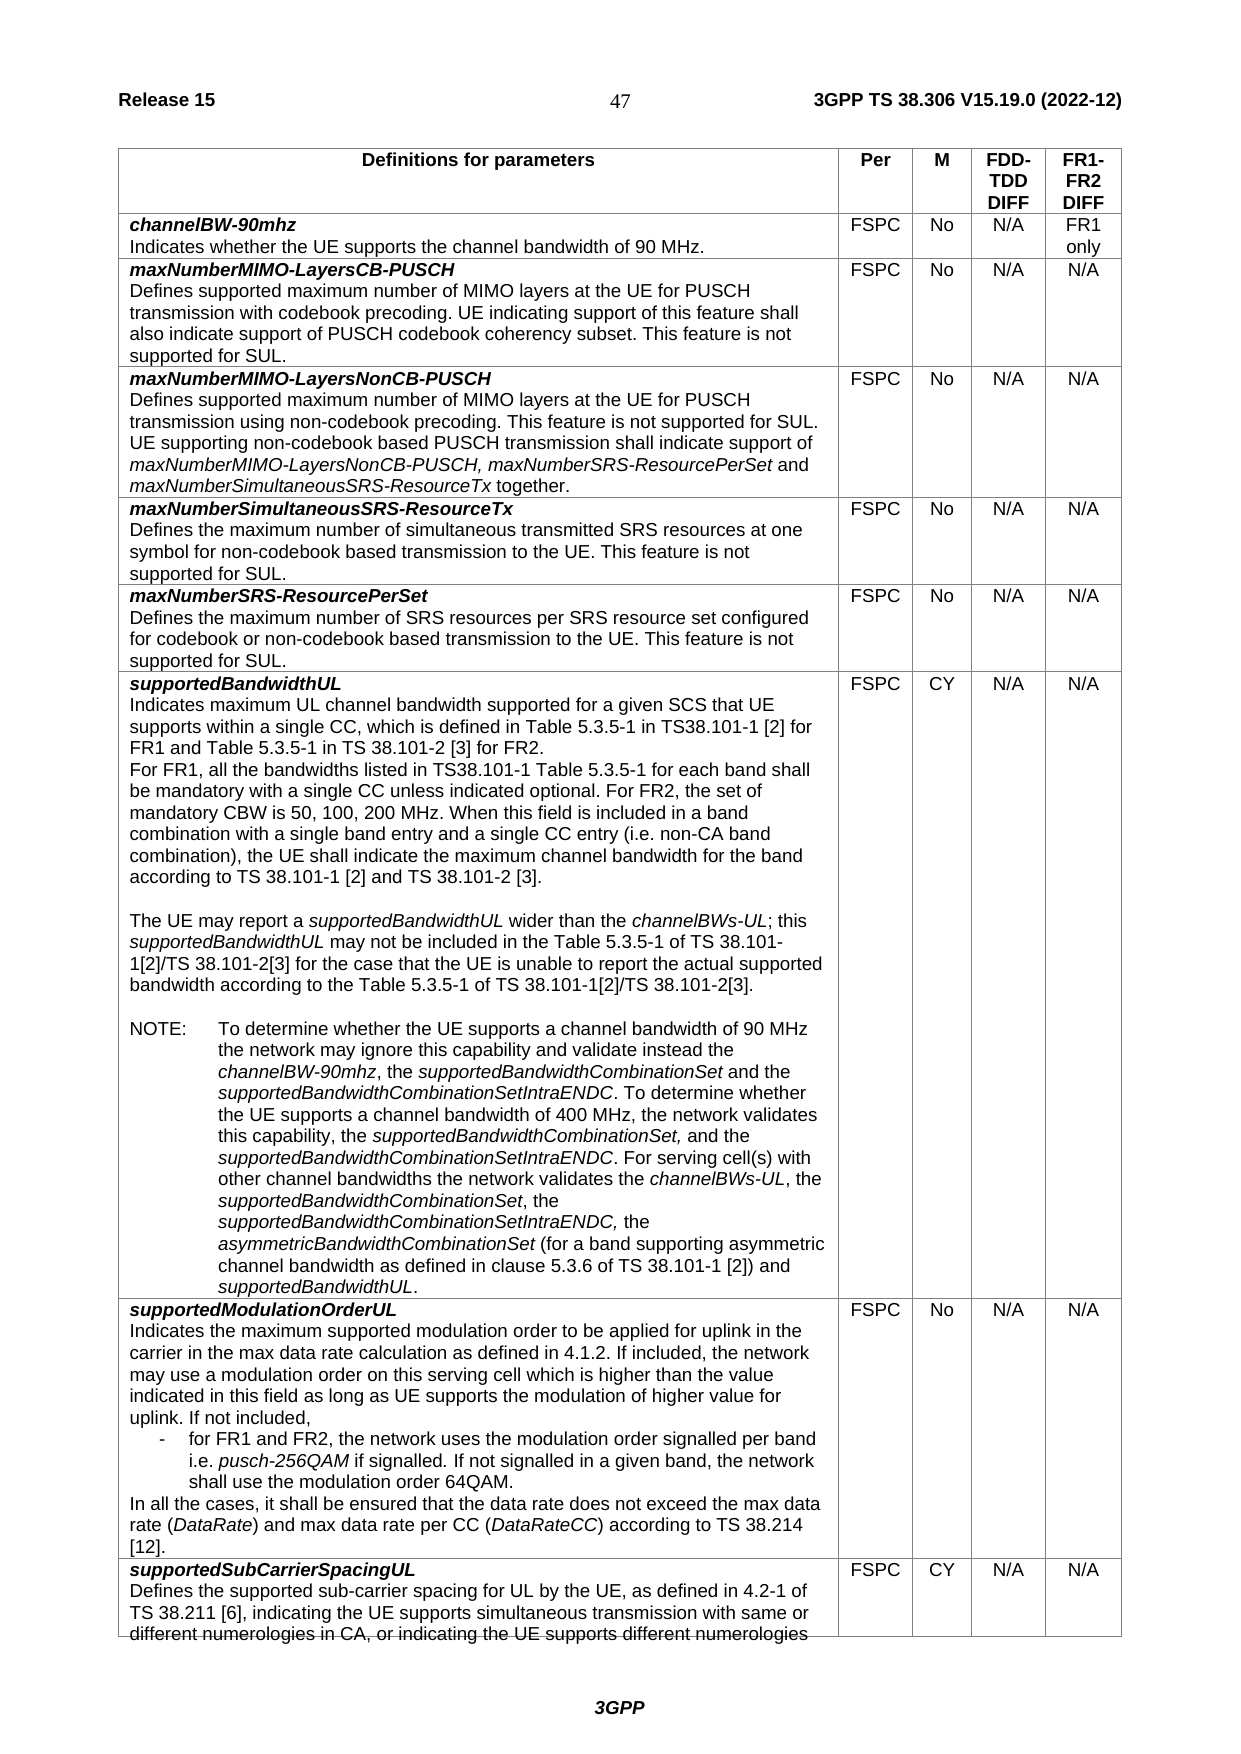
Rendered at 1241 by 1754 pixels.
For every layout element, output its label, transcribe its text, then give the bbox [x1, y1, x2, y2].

table_cell N/A [972, 672, 1045, 1298]
table_cell FSPC [839, 1559, 912, 1636]
table_cell FSPC [839, 1299, 912, 1557]
table_cell supportedSubCarrierSpacingUL Defines the supported sub-carrier spacing for UL by the UE, as defined in 4.2-1 of TS 38.211 [6], indicating the UE supports simultaneous transmission with same or different numerologies in CA, or indicating the UE supports different numerologies on NR UL and SUL within one cell. Support of simultaneous transmissions with same numerology for intra-band NR CA including both contiguous and non-contiguous is mandatory with capability in both FR1 and FR2. Support of simultaneous transmission with two different numerologies between FR1 band(s) and FR2 band(s) in UL is mandatory with capability if UE supports inter-band NR CA including both FR1 band(s) and FR2 band(s). Support of simultaneous transmission with different numerologies in CA for other cases is optional. [119, 1559, 838, 1636]
table_cell N/A [972, 585, 1045, 671]
table_cell N/A [1046, 367, 1121, 497]
table_cell FSPC [839, 585, 912, 671]
table_cell N/A [972, 214, 1045, 257]
table_cell No [913, 585, 971, 671]
table_cell N/A [1046, 1559, 1121, 1636]
table_header M [913, 149, 971, 213]
table_cell supportedModulationOrderUL Indicates the maximum supported modulation order to be applied for uplink in the carrier in the max data rate calculation as defined in 4.1.2. If included, the network may use a modulation order on this serving cell which is higher than the value indicated in this field as long as UE supports the modulation of higher value for uplink. If not included, - for FR1 and FR2, the network uses the modulation order signalled per band i.e. pusch-256QAM if signalled. If not signalled in a given band, the network shall use the modulation order 64QAM. In all the cases, it shall be ensured that the data rate does not exceed the max data rate (DataRate) and max data rate per CC (DataRateCC) according to TS 38.214 [12]. [119, 1299, 838, 1557]
table_cell FR1 only [1046, 214, 1121, 257]
table_cell CY [913, 1559, 971, 1636]
table_header FR1-FR2 DIFF [1046, 149, 1121, 213]
table_cell N/A [972, 1559, 1045, 1636]
table_cell N/A [972, 1299, 1045, 1557]
table_cell No [913, 259, 971, 366]
table_cell FSPC [839, 367, 912, 497]
table_header Definitions for parameters [119, 149, 838, 213]
table_cell maxNumberMIMO-LayersNonCB-PUSCH Defines supported maximum number of MIMO layers at the UE for PUSCH transmission using non-codebook precoding. This feature is not supported for SUL. UE supporting non-codebook based PUSCH transmission shall indicate support of maxNumberMIMO-LayersNonCB-PUSCH, maxNumberSRS-ResourcePerSet and maxNumberSimultaneousSRS-ResourceTx together. [119, 367, 838, 497]
table_cell N/A [972, 259, 1045, 366]
table_cell supportedBandwidthUL Indicates maximum UL channel bandwidth supported for a given SCS that UE supports within a single CC, which is defined in Table 5.3.5-1 in TS38.101-1 [2] for FR1 and Table 5.3.5-1 in TS 38.101-2 [3] for FR2. For FR1, all the bandwidths listed in TS38.101-1 Table 5.3.5-1 for each band shall be mandatory with a single CC unless indicated optional. For FR2, the set of mandatory CBW is 50, 100, 200 MHz. When this field is included in a band combination with a single band entry and a single CC entry (i.e. non-CA band combination), the UE shall indicate the maximum channel bandwidth for the band according to TS 38.101-1 [2] and TS 38.101-2 [3]. The UE may report a supportedBandwidthUL wider than the channelBWs-UL; this supportedBandwidthUL may not be included in the Table 5.3.5-1 of TS 38.101-1[2]/TS 38.101-2[3] for the case that the UE is unable to report the actual supported bandwidth according to the Table 5.3.5-1 of TS 38.101-1[2]/TS 38.101-2[3]. NOTE: To determine whether the UE supports a channel bandwidth of 90 MHz the network may ignore this capability and validate instead the channelBW-90mhz, the supportedBandwidthCombinationSet and the supportedBandwidthCombinationSetIntraENDC. To determine whether the UE supports a channel bandwidth of 400 MHz, the network validates this capability, the supportedBandwidthCombinationSet, and the supportedBandwidthCombinationSetIntraENDC. For serving cell(s) with other channel bandwidths the network validates the channelBWs-UL, the supportedBandwidthCombinationSet, the supportedBandwidthCombinationSetIntraENDC, the asymmetricBandwidthCombinationSet (for a band supporting asymmetric channel bandwidth as defined in clause 5.3.6 of TS 38.101-1 [2]) and supportedBandwidthUL. [119, 672, 838, 1298]
table_cell FSPC [839, 259, 912, 366]
table_cell N/A [972, 367, 1045, 497]
table_cell N/A [1046, 259, 1121, 366]
table_cell No [913, 498, 971, 584]
table_cell FSPC [839, 214, 912, 257]
table_cell maxNumberSRS-ResourcePerSet Defines the maximum number of SRS resources per SRS resource set configured for codebook or non-codebook based transmission to the UE. This feature is not supported for SUL. [119, 585, 838, 671]
table_cell N/A [1046, 585, 1121, 671]
table_cell No [913, 1299, 971, 1557]
table_cell N/A [1046, 672, 1121, 1298]
table_header Per [839, 149, 912, 213]
table_cell maxNumberMIMO-LayersCB-PUSCH Defines supported maximum number of MIMO layers at the UE for PUSCH transmission with codebook precoding. UE indicating support of this feature shall also indicate support of PUSCH codebook coherency subset. This feature is not supported for SUL. [119, 259, 838, 366]
table_cell No [913, 367, 971, 497]
table_cell CY [913, 672, 971, 1298]
table_cell No [913, 214, 971, 257]
table_cell maxNumberSimultaneousSRS-ResourceTx Defines the maximum number of simultaneous transmitted SRS resources at one symbol for non-codebook based transmission to the UE. This feature is not supported for SUL. [119, 498, 838, 584]
table_cell channelBW-90mhz Indicates whether the UE supports the channel bandwidth of 90 MHz. [119, 214, 838, 257]
table_cell N/A [1046, 498, 1121, 584]
table_cell FSPC [839, 498, 912, 584]
table_cell N/A [1046, 1299, 1121, 1557]
table_header FDD-TDD DIFF [972, 149, 1045, 213]
table_cell N/A [972, 498, 1045, 584]
table_cell FSPC [839, 672, 912, 1298]
